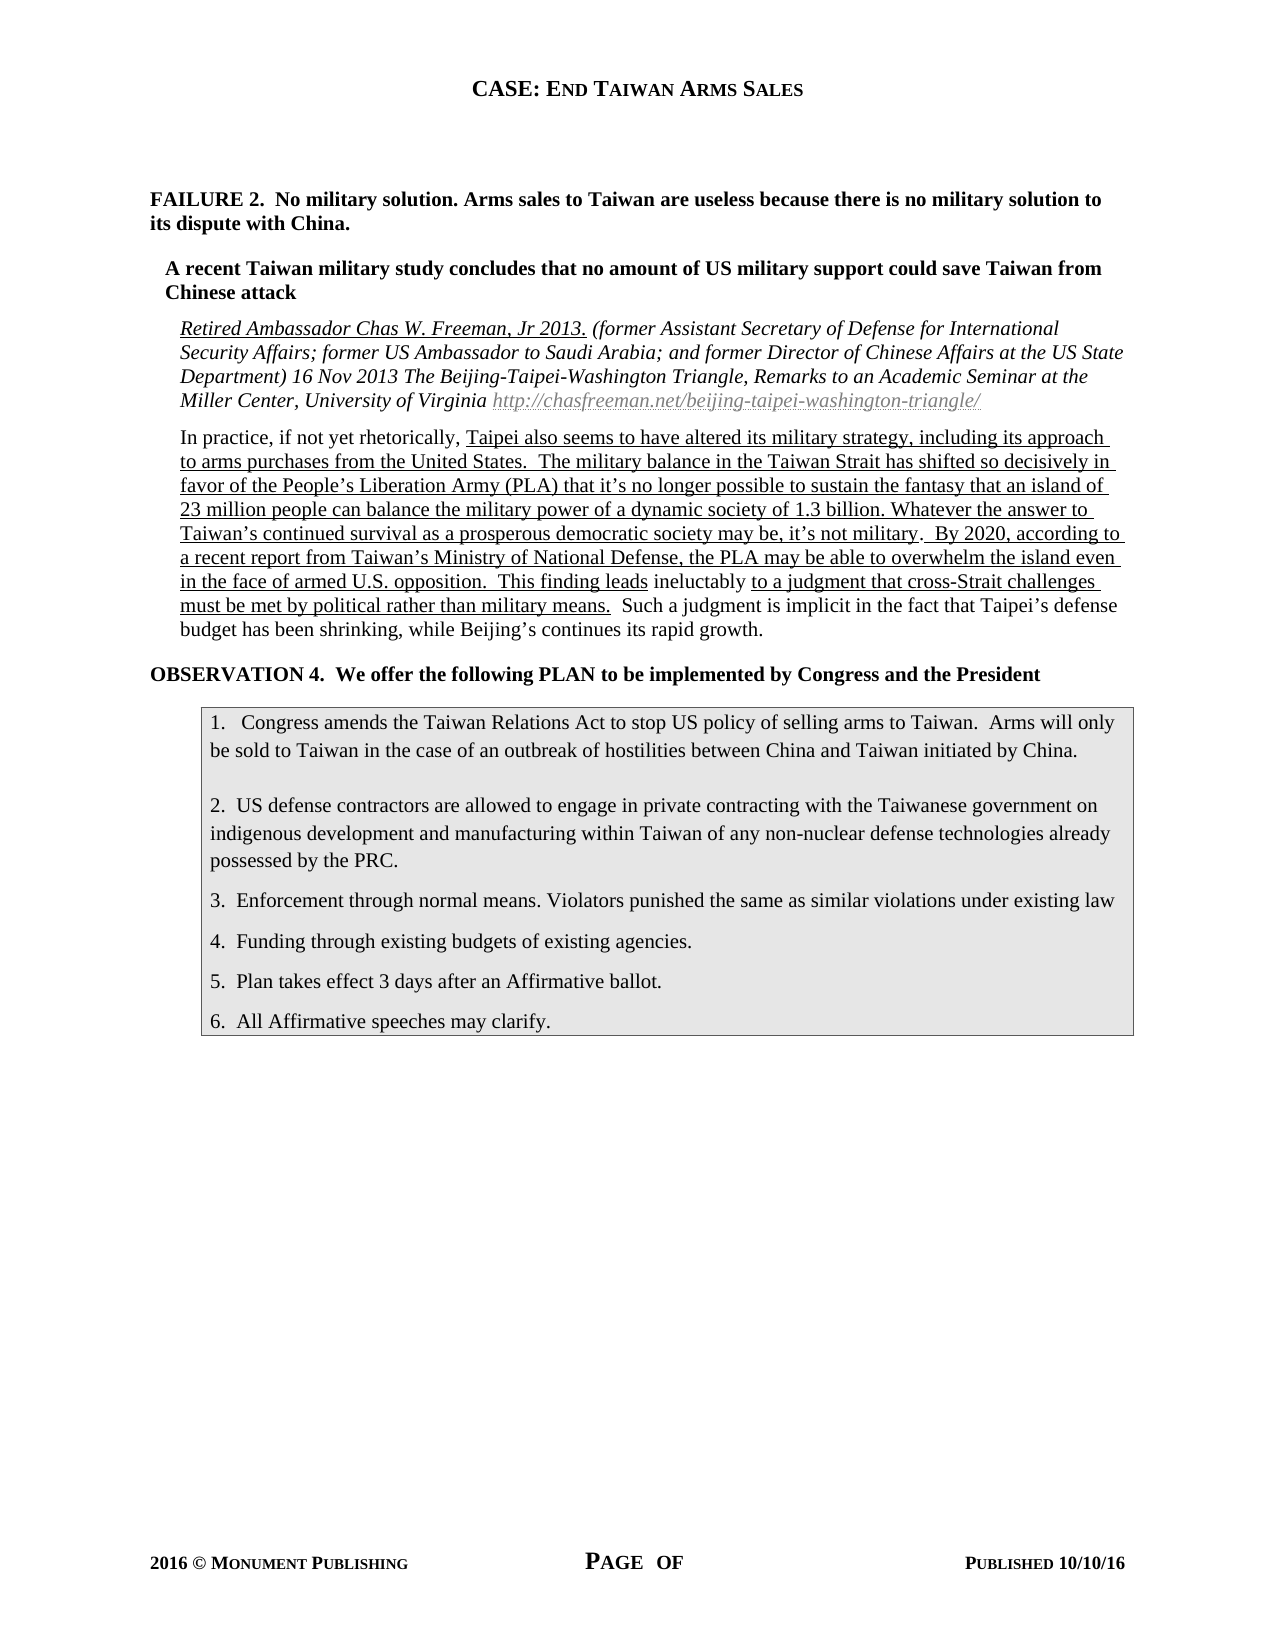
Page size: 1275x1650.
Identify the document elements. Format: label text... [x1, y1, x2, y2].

list 1. Congress amends the Taiwan Relations Act to stop US policy of selling arms to Taiwan. Arms will only be sold to Taiwan in the case of an outbreak of hostilities between China and Taiwan initiated by China. 2. US defense contractors are allowed to engage in private contracting with the Taiwanese government on indigenous development and manufacturing within Taiwan of any non-nuclear defense technologies already possessed by the PRC. [202, 708, 1133, 872]
text OBSERVATION 4. We offer the following PLAN to be implemented by Congress and the President [150, 662, 1125, 686]
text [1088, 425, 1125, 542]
list 3. Enforcement through normal means. Violators punished the same as similar violations under existing law [202, 885, 1133, 912]
list 6. All Affirmative speeches may clarify. [202, 1006, 1133, 1035]
text In practice, if not yet rhetorically, Taipei also seems to have altered its military strategy, including its approach to arms purchases from the United States. The military balance in the Taiwan Strait has shifted so decisively in favor of the People’s Liberation Army (PLA) that it’s no longer possible to sustain the fantasy that an island of 23 million people can balance the military power of a dynamic society of 1.3 billion. Whatever the answer to Taiwan’s continued survival as a prosperous democratic society may be, it’s not military. By 2020, according to a recent report from Taiwan’s Ministry of National Defense, the PLA may be able to overwhelm the island even in the face of armed U.S. opposition. This finding leads ineluctably to a judgment that cross-Strait challenges must be met by political rather than military means. Such a judgment is implicit in the fact that Taipei’s defense budget has been shrinking, while Beijing’s continues its rapid growth. [180, 543, 1125, 641]
list 4. Funding through existing budgets of existing agencies. [202, 925, 1133, 953]
text Retired Ambassador Chas W. Freeman, Jr 2013. (former Assistant Secretary of Defense for International Security Affairs; former US Ambassador to Saudi Arabia; and former Director of Chinese Affairs at the US State Department) 16 Nov 2013 The Beijing-Taipei-Washington Triangle, Remarks to an Academic Seminar at the Miller Center, University of Virginia http://chasfreeman.net/beijing-taipei-washington-triangle/ [180, 316, 1125, 412]
list 5. Plan takes effect 3 days after an Affirmative ballot. [202, 966, 1133, 993]
text A recent Taiwan military study concludes that no amount of US military support could save Taiwan from Chinese attack [165, 256, 1125, 304]
text FAILURE 2. No military solution. Arms sales to Taiwan are useless because there is no military solution to its dispute with China. [150, 187, 1125, 235]
